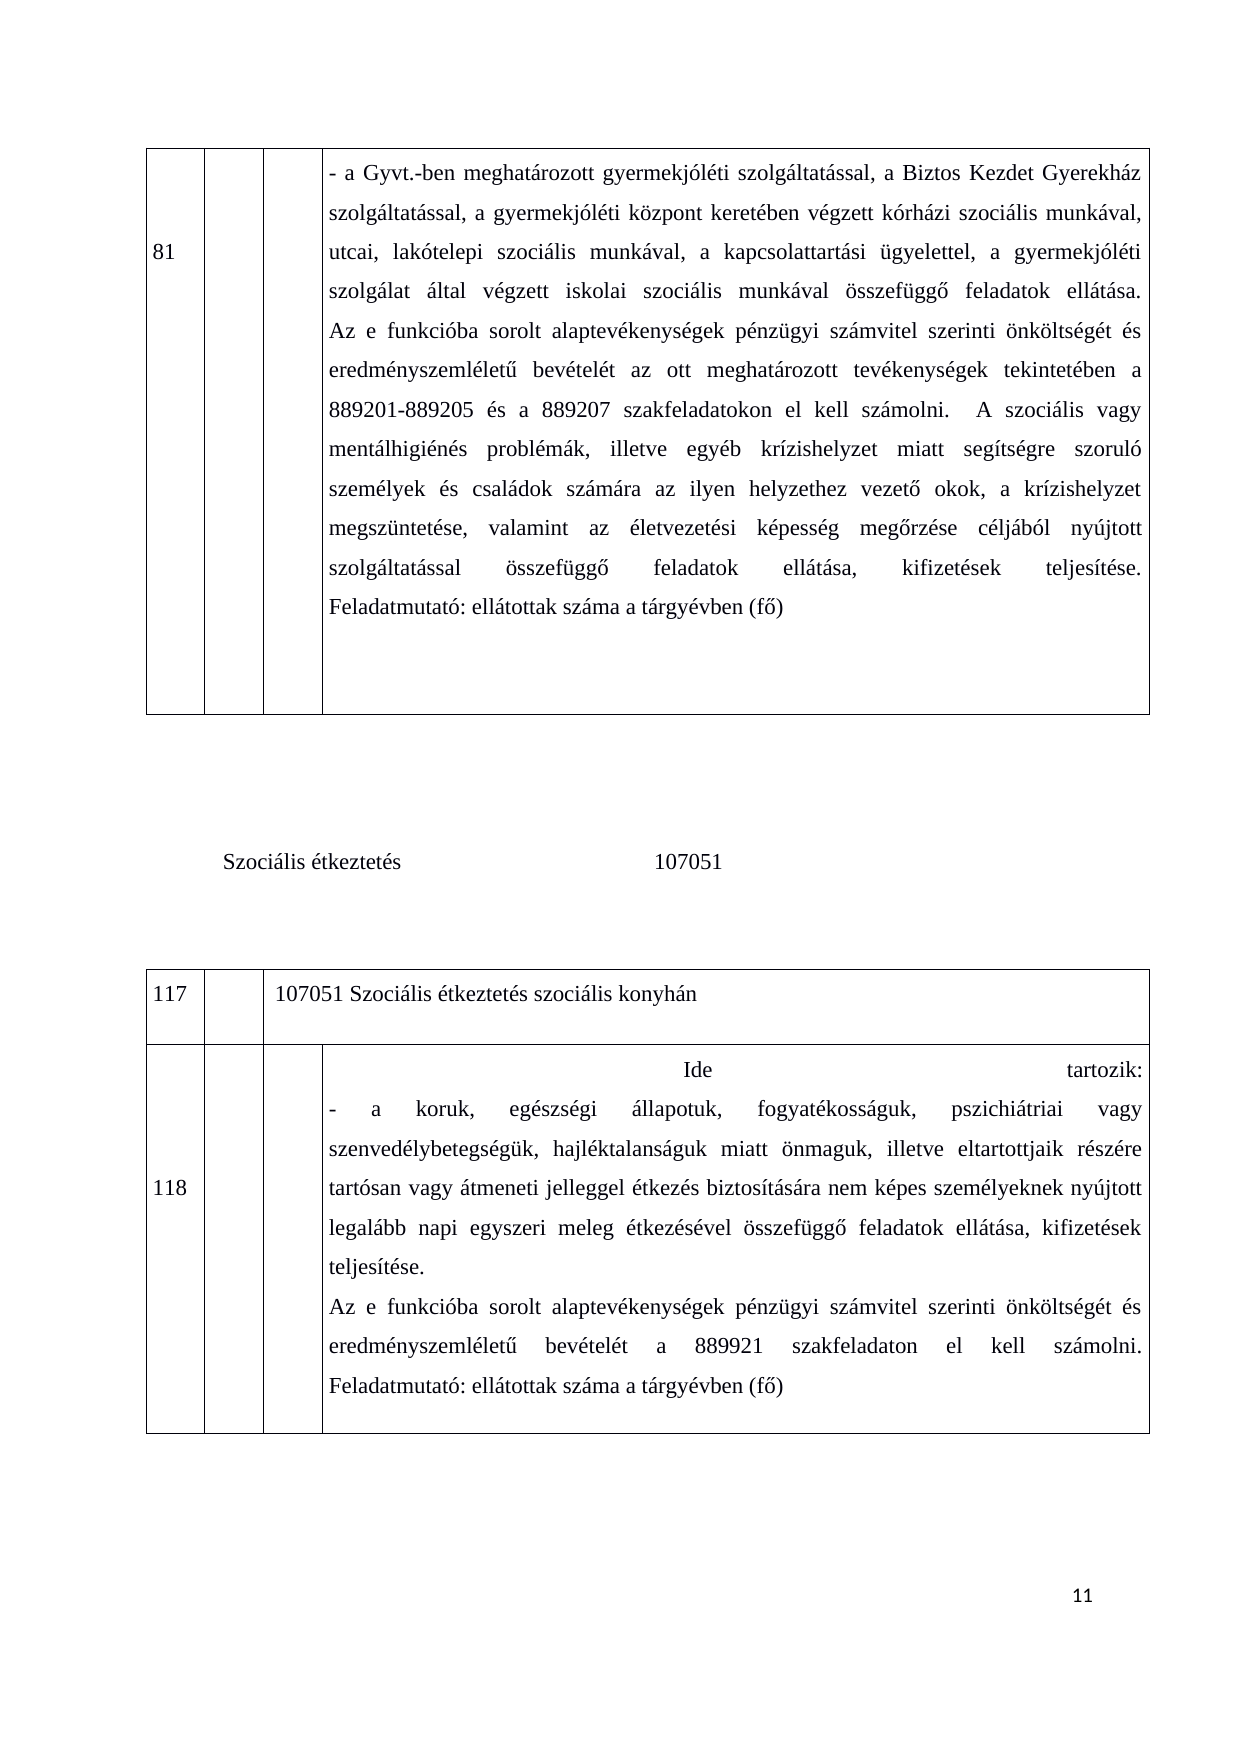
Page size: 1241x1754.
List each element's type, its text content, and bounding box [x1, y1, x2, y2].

table_cell [205, 149, 263, 714]
table_cell 81 [147, 149, 204, 714]
table_cell Ide tartozik: - a koruk, egészségi állapotuk, fogyatékosságuk, pszichiátriai vagy szenvedélybetegségük, hajléktalanságuk miatt önmaguk, illetve eltartottjaik részére tartósan vagy átmeneti jelleggel étkezés biztosítására nem képes személyeknek nyújtott legalább napi egyszeri meleg étkezésével összefüggő feladatok ellátása, kifizetések teljesítése. Az e funkcióba sorolt alaptevékenységek pénzügyi számvitel szerinti önköltségét és eredményszemléletű bevételét a 889921 szakfeladaton el kell számolni. Feladatmutató: ellátottak száma a tárgyévben (fő) [323, 1045, 1149, 1433]
table_cell [264, 149, 322, 714]
table_header 117 [147, 970, 204, 1044]
table_cell [205, 1045, 263, 1433]
table_cell [264, 1045, 322, 1433]
table_cell 118 [147, 1045, 204, 1433]
text Szociális étkeztetés 107051 [148, 848, 1093, 875]
table_header 107051 Szociális étkeztetés szociális konyhán [264, 970, 1149, 1044]
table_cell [323, 149, 1149, 714]
table_header [205, 970, 263, 1044]
